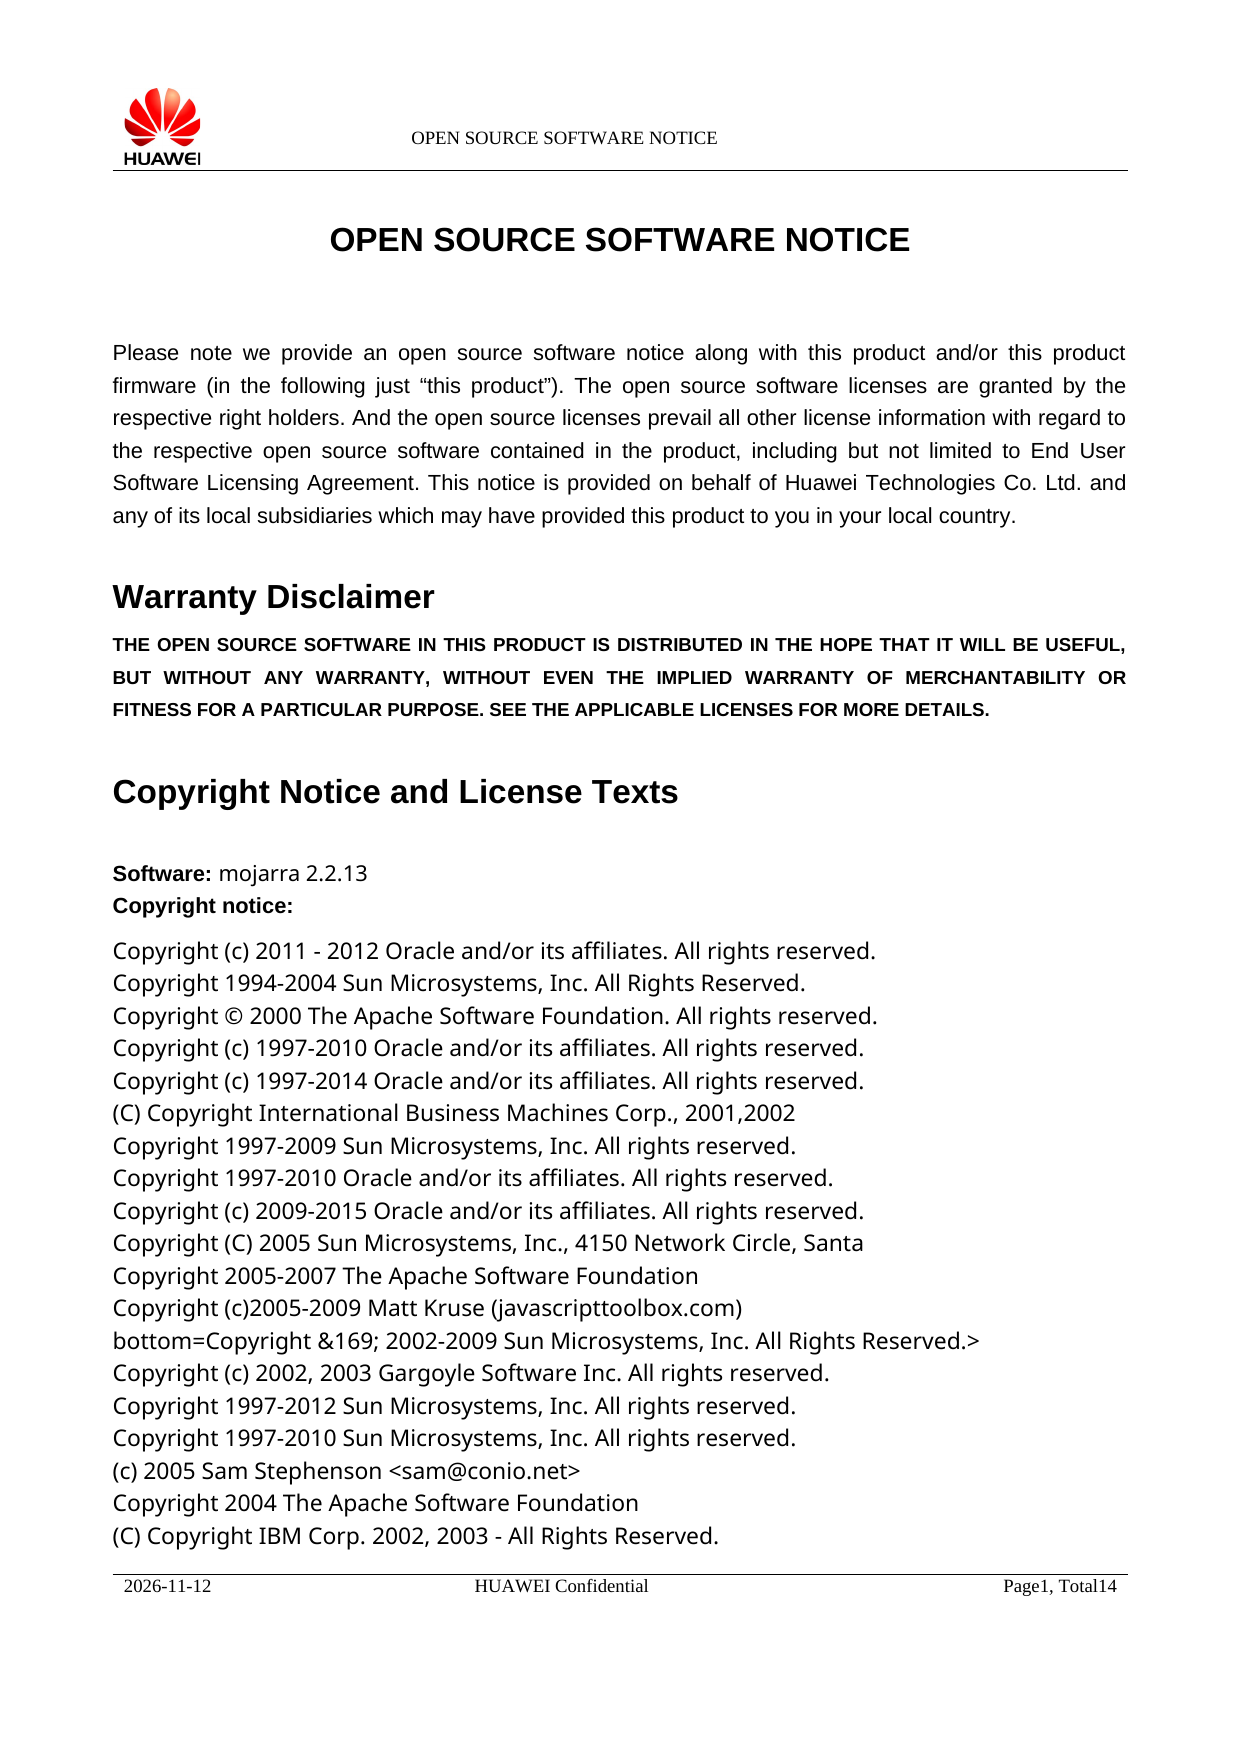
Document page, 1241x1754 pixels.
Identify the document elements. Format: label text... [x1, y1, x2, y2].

text Copyright Notice and License Texts [112, 759, 1128, 824]
text Please note we provide an open source software notice along with this product and/or this product firmware (in the following just “this product”). The open source software licenses are granted by the respective right holders. And the open source licenses prevail all other license information with regard to the respective open source software contained in the product, including but not limited to End User Software Licensing Agreement. This notice is provided on behalf of Huawei Technologies Co. Ltd. and any of its local subsidiaries which may have provided this product to you in your local country. [112, 336, 1128, 531]
text The open source software in this product is distributed in the hope that it will be useful, but WITHOUT ANY WARRANTY, without even the implied warranty of MERCHANTABILITY or FITNESS FOR A PARTICULAR PURPOSE. See the applicable licenses for more details. [112, 629, 1128, 726]
title Software: mojarra 2.2.13 [112, 856, 1128, 889]
text OPEN SOURCE SOFTWARE NOTICE [112, 206, 1128, 271]
picture [124, 88, 201, 165]
text Copyright notice: [112, 889, 1128, 921]
text Warranty Disclaimer [112, 564, 1128, 629]
